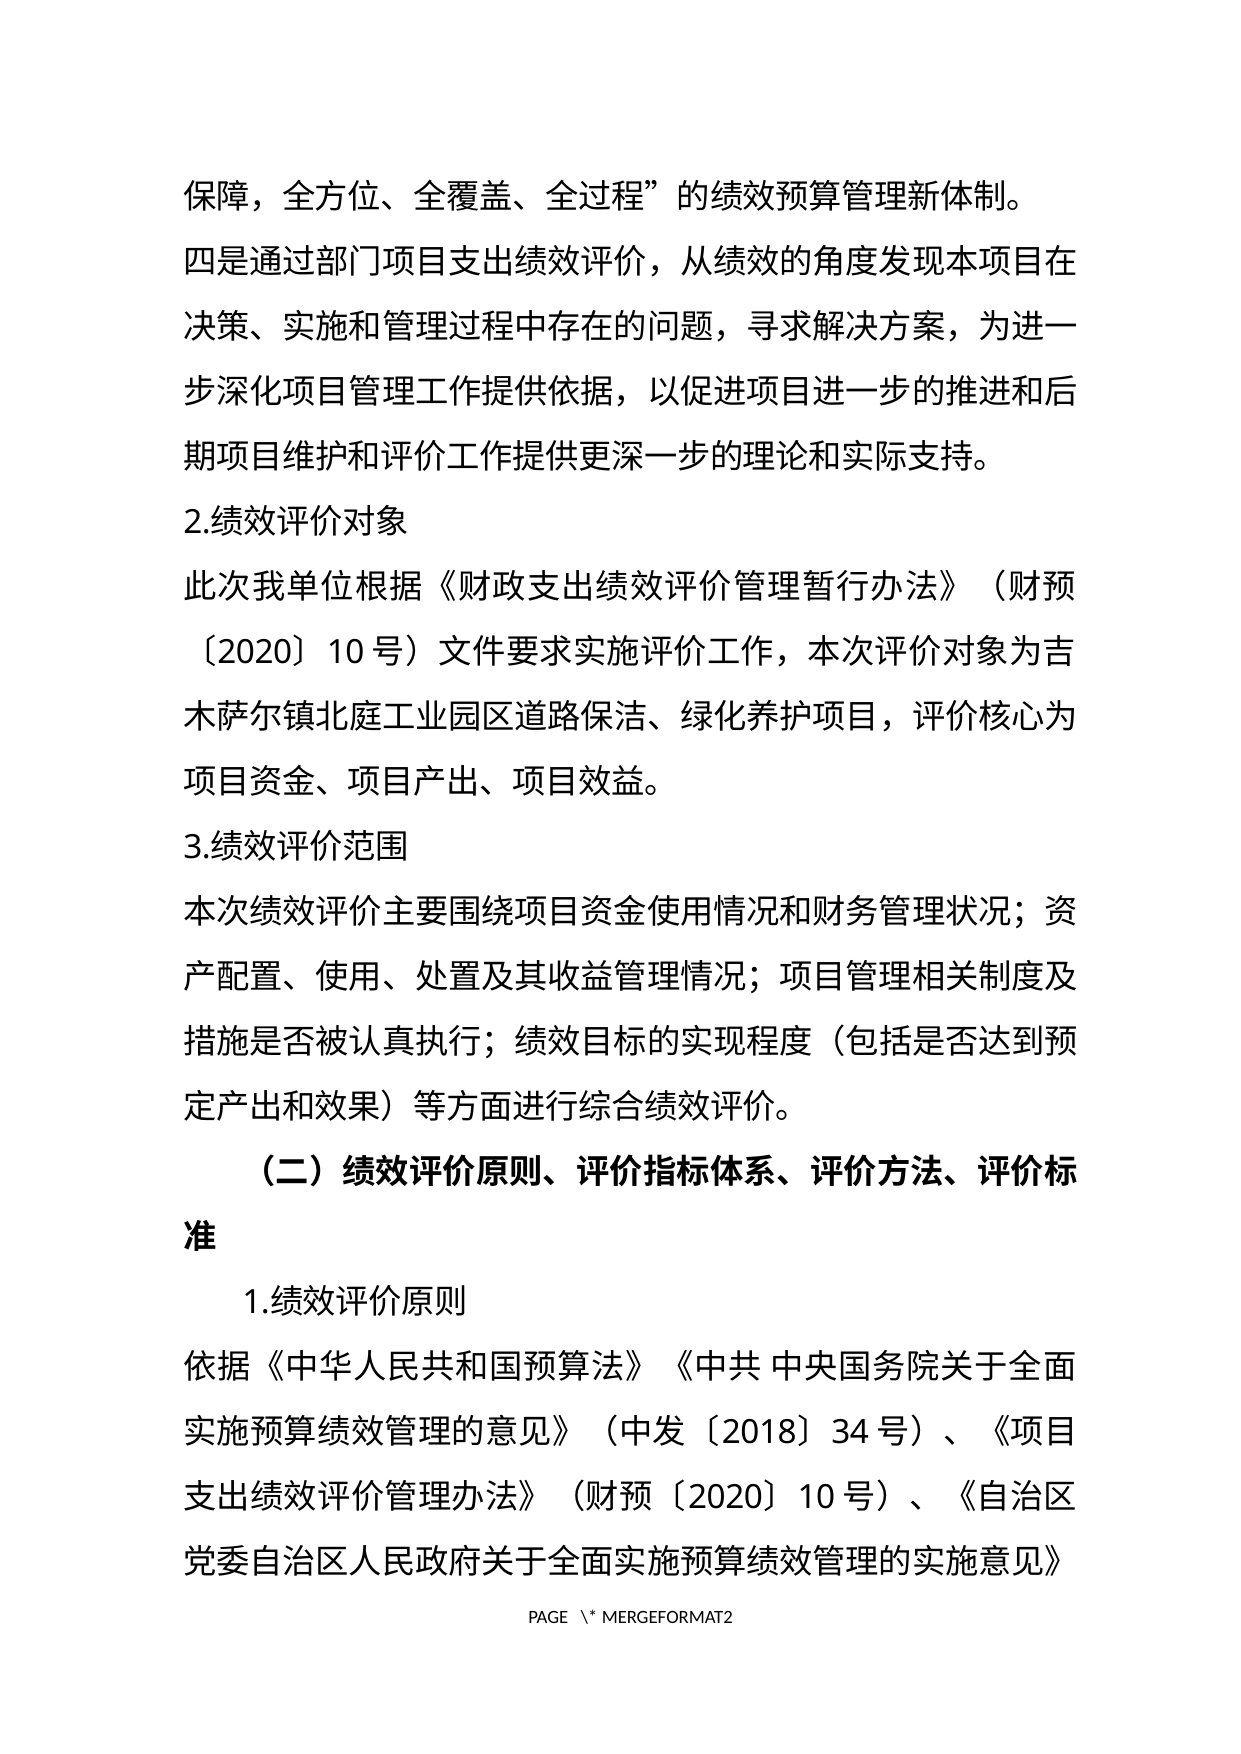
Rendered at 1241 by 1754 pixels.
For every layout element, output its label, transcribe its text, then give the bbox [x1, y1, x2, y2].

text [183, 1267, 1078, 1592]
text （二）绩效评价原则、评价指标体系、评价方法、评价标准 [183, 1137, 1078, 1267]
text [183, 162, 1078, 1137]
